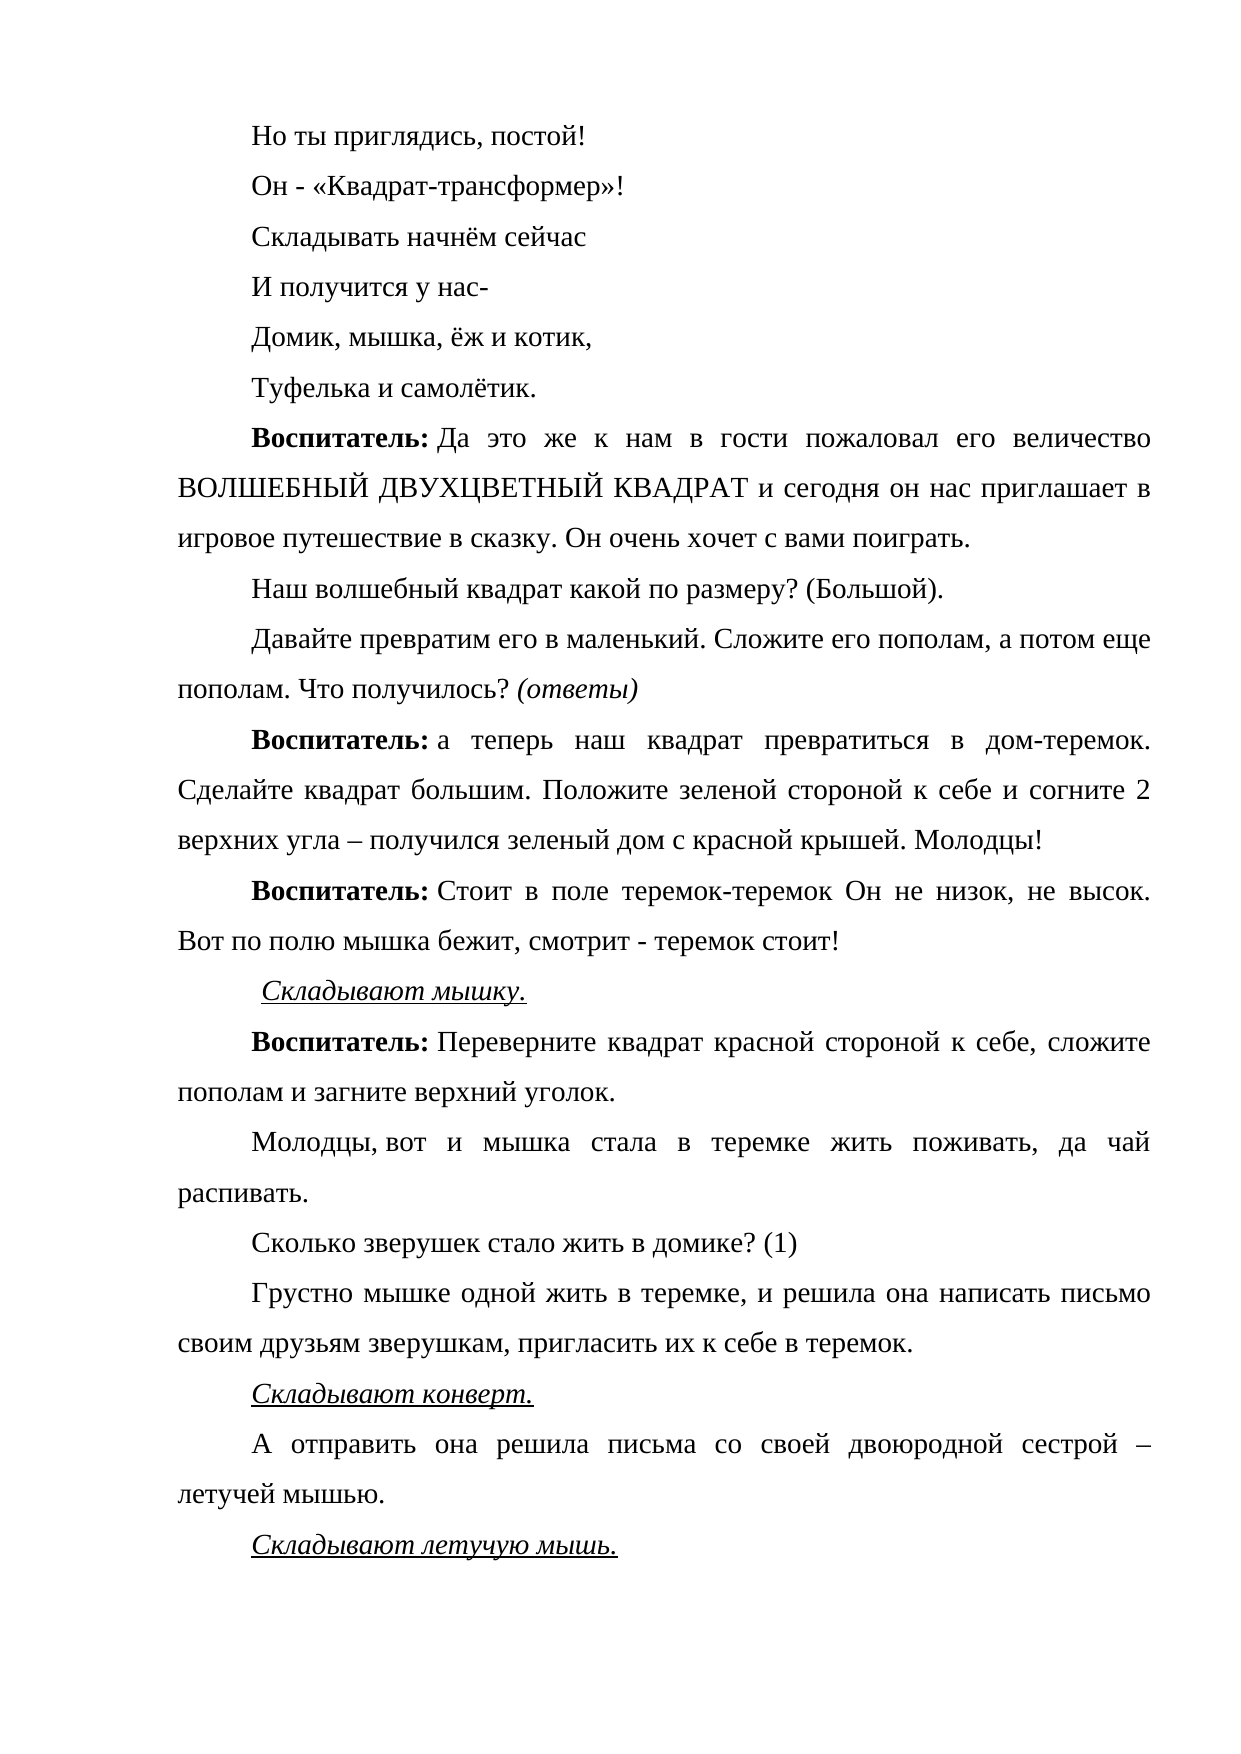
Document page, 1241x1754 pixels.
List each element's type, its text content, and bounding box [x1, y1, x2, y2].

text И получится у нас- [177, 269, 1152, 303]
text Давайте превратим его в маленький. Сложите его пополам, а потом еще пополам. Что получилось? (ответы) [177, 621, 1152, 705]
text А отправить она решила письма со своей двоюродной сестрой – летучей мышью. [177, 1426, 1152, 1510]
text Воспитатель: Переверните квадрат красной стороной к себе, сложите пополам и загните верхний уголок. [177, 1024, 1152, 1108]
text Воспитатель: Да это же к нам в гости пожаловал его величество ВОЛШЕБНЫЙ ДВУХЦВЕТНЫЙ КВАДРАТ и сегодня он нас приглашает в игровое путешествие в сказку. Он очень хочет с вами поиграть. [177, 420, 1152, 554]
text Но ты приглядись, постой! [177, 118, 1152, 152]
text Складывают мышку. [177, 973, 1152, 1007]
text Сколько зверушек стало жить в домике? (1) [177, 1225, 1152, 1258]
text Воспитатель: а теперь наш квадрат превратиться в дом-теремок. Сделайте квадрат большим. Положите зеленой стороной к себе и согните 2 верхних угла – получился зеленый дом с красной крышей. Молодцы! [177, 722, 1152, 856]
text Складывают конверт. [177, 1376, 1152, 1409]
text Грустно мышке одной жить в теремке, и решила она написать письмо своим друзьям зверушкам, пригласить их к себе в теремок. [177, 1275, 1152, 1359]
text Молодцы, вот и мышка стала в теремке жить поживать, да чай распивать. [177, 1124, 1152, 1208]
text Наш волшебный квадрат какой по размеру? (Большой). [177, 571, 1152, 604]
text Складывать начнём сейчас [177, 219, 1152, 252]
text Складывают летучую мышь. [177, 1527, 1152, 1560]
text Туфелька и самолётик. [177, 370, 1152, 403]
text Он - «Квадрат-трансформер»! [177, 168, 1152, 202]
text Воспитатель: Стоит в поле теремок-теремок Он не низок, не высок. Вот по полю мышка бежит, смотрит - теремок стоит! [177, 873, 1152, 957]
text Домик, мышка, ёж и котик, [177, 319, 1152, 353]
